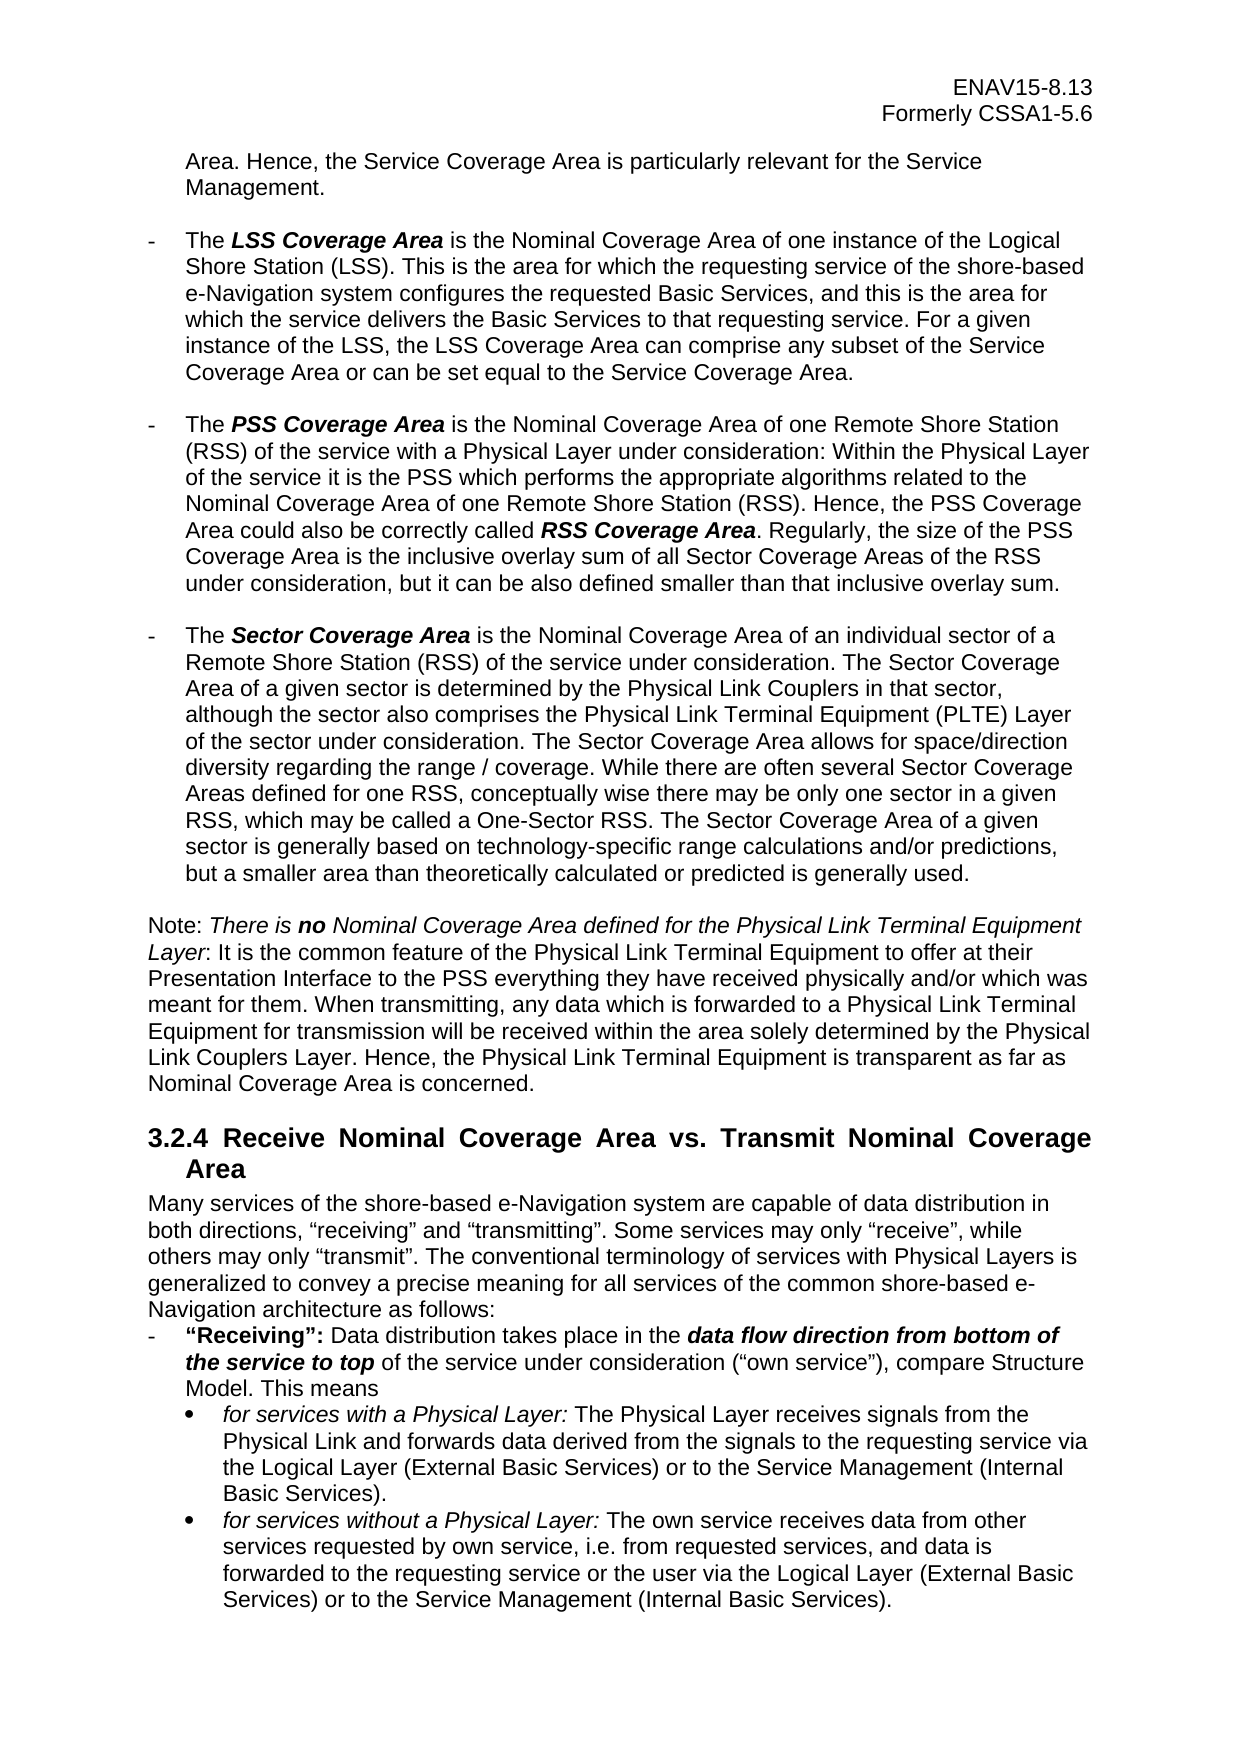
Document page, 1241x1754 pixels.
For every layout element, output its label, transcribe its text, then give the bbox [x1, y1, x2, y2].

list The PSS Coverage Area is the Nominal Coverage Area of one Remote Shore Station (RSS) of the service with a Physical Layer under consideration: Within the Physical Layer of the service it is the PSS which performs the appropriate algorithms related to the Nominal Coverage Area of one Remote Shore Station (RSS). Hence, the PSS Coverage Area could also be correctly called RSS Coverage Area. Regularly, the size of the PSS Coverage Area is the inclusive overlay sum of all Sector Coverage Areas of the RSS under consideration, but it can be also defined smaller than that inclusive overlay sum. [148, 411, 1093, 596]
list for services with a Physical Layer: The Physical Layer receives signals from the Physical Link and forwards data derived from the signals to the requesting service via the Logical Layer (External Basic Services) or to the Service Management (Internal Basic Services). [185, 1401, 1093, 1507]
list Receive Nominal Coverage Area vs. Transmit Nominal Coverage Area [148, 1122, 1093, 1184]
text Many services of the shore-based e-Navigation system are capable of data distribution in both directions, “receiving” and “transmitting”. Some services may only “receive”, while others may only “transmit”. The conventional terminology of services with Physical Layers is generalized to convey a precise meaning for all services of the common shore-based e-Navigation architecture as follows: [148, 1190, 1093, 1322]
list The Sector Coverage Area is the Nominal Coverage Area of an individual sector of a Remote Shore Station (RSS) of the service under consideration. The Sector Coverage Area of a given sector is determined by the Physical Link Couplers in that sector, although the sector also comprises the Physical Link Terminal Equipment (PLTE) Layer of the sector under consideration. The Sector Coverage Area allows for space/direction diversity regarding the range / coverage. While there are often several Sector Coverage Areas defined for one RSS, conceptually wise there may be only one sector in a given RSS, which may be called a One-Sector RSS. The Sector Coverage Area of a given sector is generally based on technology-specific range calculations and/or predictions, but a smaller area than theoretically calculated or predicted is generally used. [148, 622, 1093, 886]
list The LSS Coverage Area is the Nominal Coverage Area of one instance of the Logical Shore Station (LSS). This is the area for which the requesting service of the shore-based e-Navigation system configures the requested Basic Services, and this is the area for which the service delivers the Basic Services to that requesting service. For a given instance of the LSS, the LSS Coverage Area can comprise any subset of the Service Coverage Area or can be set equal to the Service Coverage Area. [148, 227, 1093, 385]
list for services without a Physical Layer: The own service receives data from other services requested by own service, i.e. from requested services, and data is forwarded to the requesting service or the user via the Logical Layer (External Basic Services) or to the Service Management (Internal Basic Services). [185, 1507, 1093, 1612]
list “Receiving”: Data distribution takes place in the data flow direction from bottom of the service to top of the service under consideration (“own service”), compare Structure Model. This means [148, 1322, 1093, 1401]
text Note: There is no Nominal Coverage Area defined for the Physical Link Terminal Equipment Layer: It is the common feature of the Physical Link Terminal Equipment to offer at their Presentation Interface to the PSS everything they have received physically and/or which was meant for them. When transmitting, any data which is forwarded to a Physical Link Terminal Equipment for transmission will be received within the area solely determined by the Physical Link Couplers Layer. Hence, the Physical Link Terminal Equipment is transparent as far as Nominal Coverage Area is concerned. [148, 912, 1093, 1097]
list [148, 148, 1093, 200]
